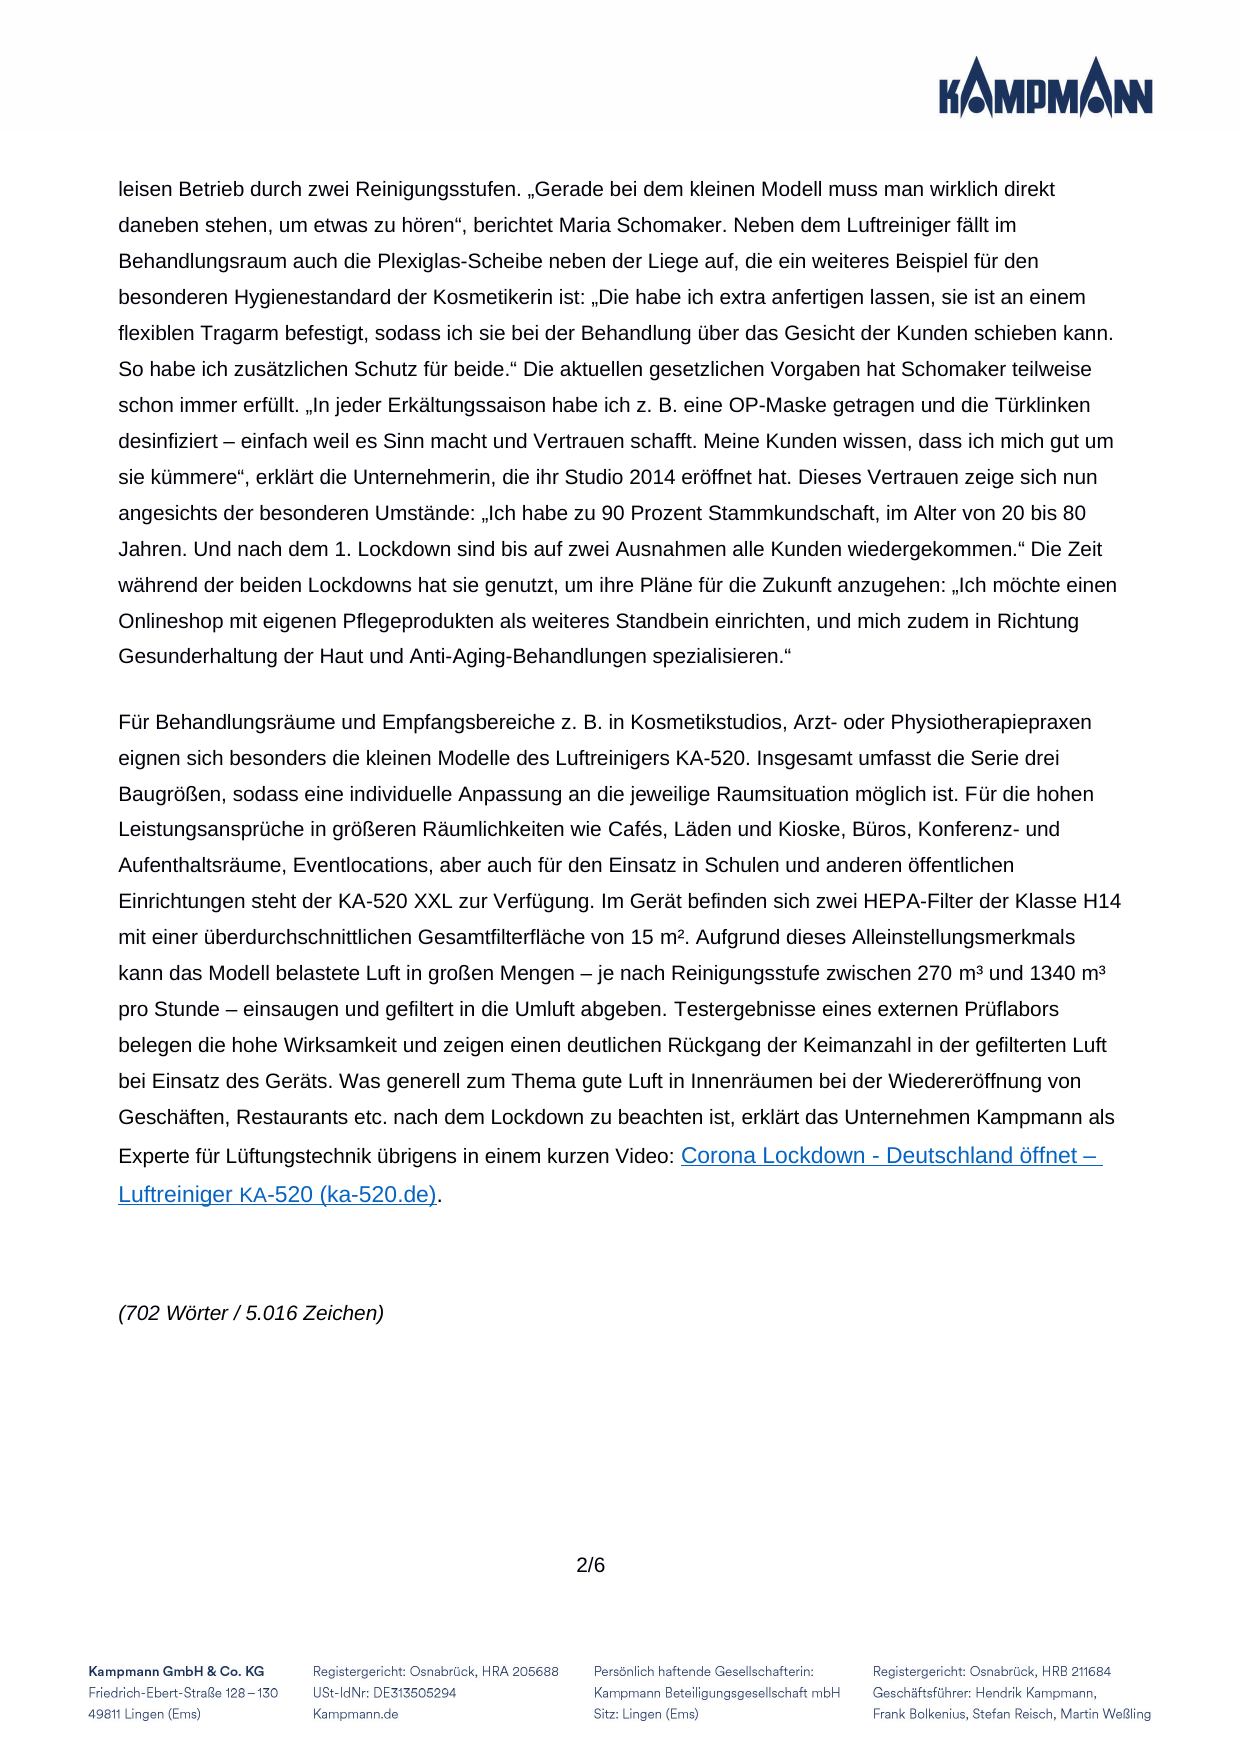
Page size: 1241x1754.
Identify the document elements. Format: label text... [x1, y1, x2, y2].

picture [0, 0, 1241, 131]
text Für Behandlungsräume und Empfangsbereiche z. B. in Kosmetikstudios, Arzt- oder Physiotherapiepraxen eignen sich besonders die kleinen Modelle des Luftreinigers KA-520. Insgesamt umfasst die Serie drei Baugrößen, sodass eine individuelle Anpassung an die jeweilige Raumsituation möglich ist. Für die hohen Leistungsansprüche in größeren Räumlichkeiten wie Cafés, Läden und Kioske, Büros, Konferenz- und Aufenthaltsräume, Eventlocations, aber auch für den Einsatz in Schulen und anderen öffentlichen Einrichtungen steht der KA-520 XXL zur Verfügung. Im Gerät befinden sich zwei HEPA-Filter der Klasse H14 mit einer überdurchschnittlichen Gesamtfilterfläche von 15 m². Aufgrund dieses Alleinstellungsmerkmals kann das Modell belastete Luft in großen Mengen – je nach Reinigungsstufe zwischen 270 m³ und 1340 m³ pro Stunde – einsaugen und gefiltert in die Umluft abgeben. Testergebnisse eines externen Prüflabors belegen die hohe Wirksamkeit und zeigen einen deutlichen Rückgang der Keimanzahl in der gefilterten Luft bei Einsatz des Geräts. Was generell zum Thema gute Luft in Innenräumen bei der Wiedereröffnung von Geschäften, Restaurants etc. nach dem Lockdown zu beachten ist, erklärt das Unternehmen Kampmann als Experte für Lüftungstechnik übrigens in einem kurzen Video: Corona Lockdown - Deutschland öffnet – Luftreiniger KA-520 (ka-520.de). [118, 709, 1122, 1208]
text (702 Wörter / 5.016 Zeichen) [118, 1301, 1122, 1324]
picture [0, 1617, 1239, 1754]
